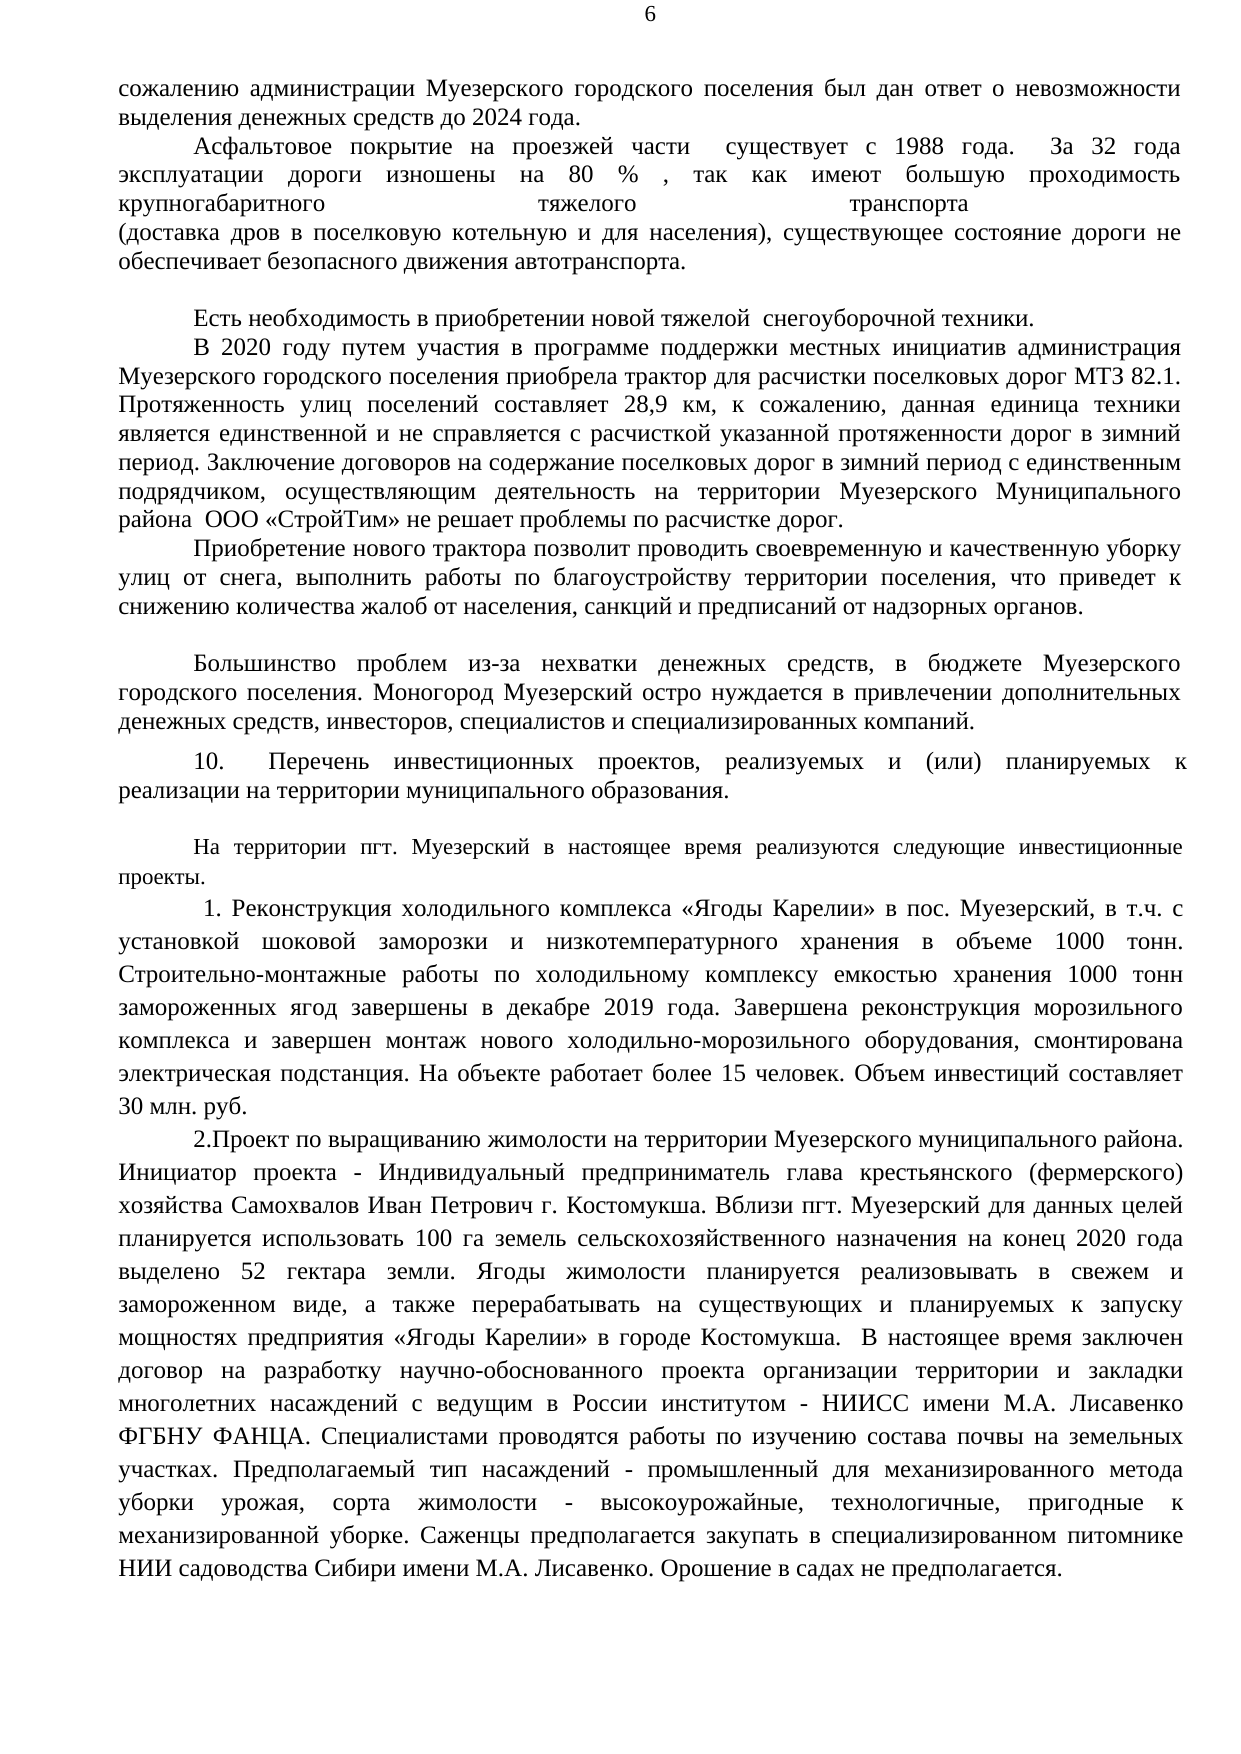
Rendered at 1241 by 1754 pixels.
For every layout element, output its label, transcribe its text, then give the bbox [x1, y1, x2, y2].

text В 2020 году путем участия в программе поддержки местных инициатив администрация Муезерского городского поселения приобрела трактор для расчистки поселковых дорог МТЗ 82.1. Протяженность улиц поселений составляет 28,9 км, к сожалению, данная единица техники является единственной и не справляется с расчисткой указанной протяженности дорог в зимний период. Заключение договоров на содержание поселковых дорог в зимний период с единственным подрядчиком, осуществляющим деятельность на территории Муезерского Муниципального района ООО «СтройТим» не решает проблемы по расчистке дорог. [118, 332, 1182, 533]
text Есть необходимость в приобретении новой тяжелой снегоуборочной техники. [118, 303, 1182, 332]
text Асфальтовое покрытие на проезжей части существует с 1988 года. За 32 года эксплуатации дороги изношены на 80 % , так как имеют большую проходимость крупногабаритного тяжелого транспорта (доставка дров в поселковую котельную и для населения), существующее состояние дороги не обеспечивает безопасного движения автотранспорта. [118, 131, 1182, 274]
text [118, 73, 1182, 131]
text Приобретение нового трактора позволит проводить своевременную и качественную уборку улиц от снега, выполнить работы по благоустройству территории поселения, что приведет к снижению количества жалоб от населения, санкций и предписаний от надзорных органов. [118, 533, 1182, 619]
text Большинство проблем из-за нехватки денежных средств, в бюджете Муезерского городского поселения. Моногород Муезерский остро нуждается в привлечении дополнительных денежных средств, инвесторов, специалистов и специализированных компаний. [118, 648, 1182, 734]
list Перечень инвестиционных проектов, реализуемых и (или) планируемых к реализации на территории муниципального образования. [118, 747, 1187, 804]
